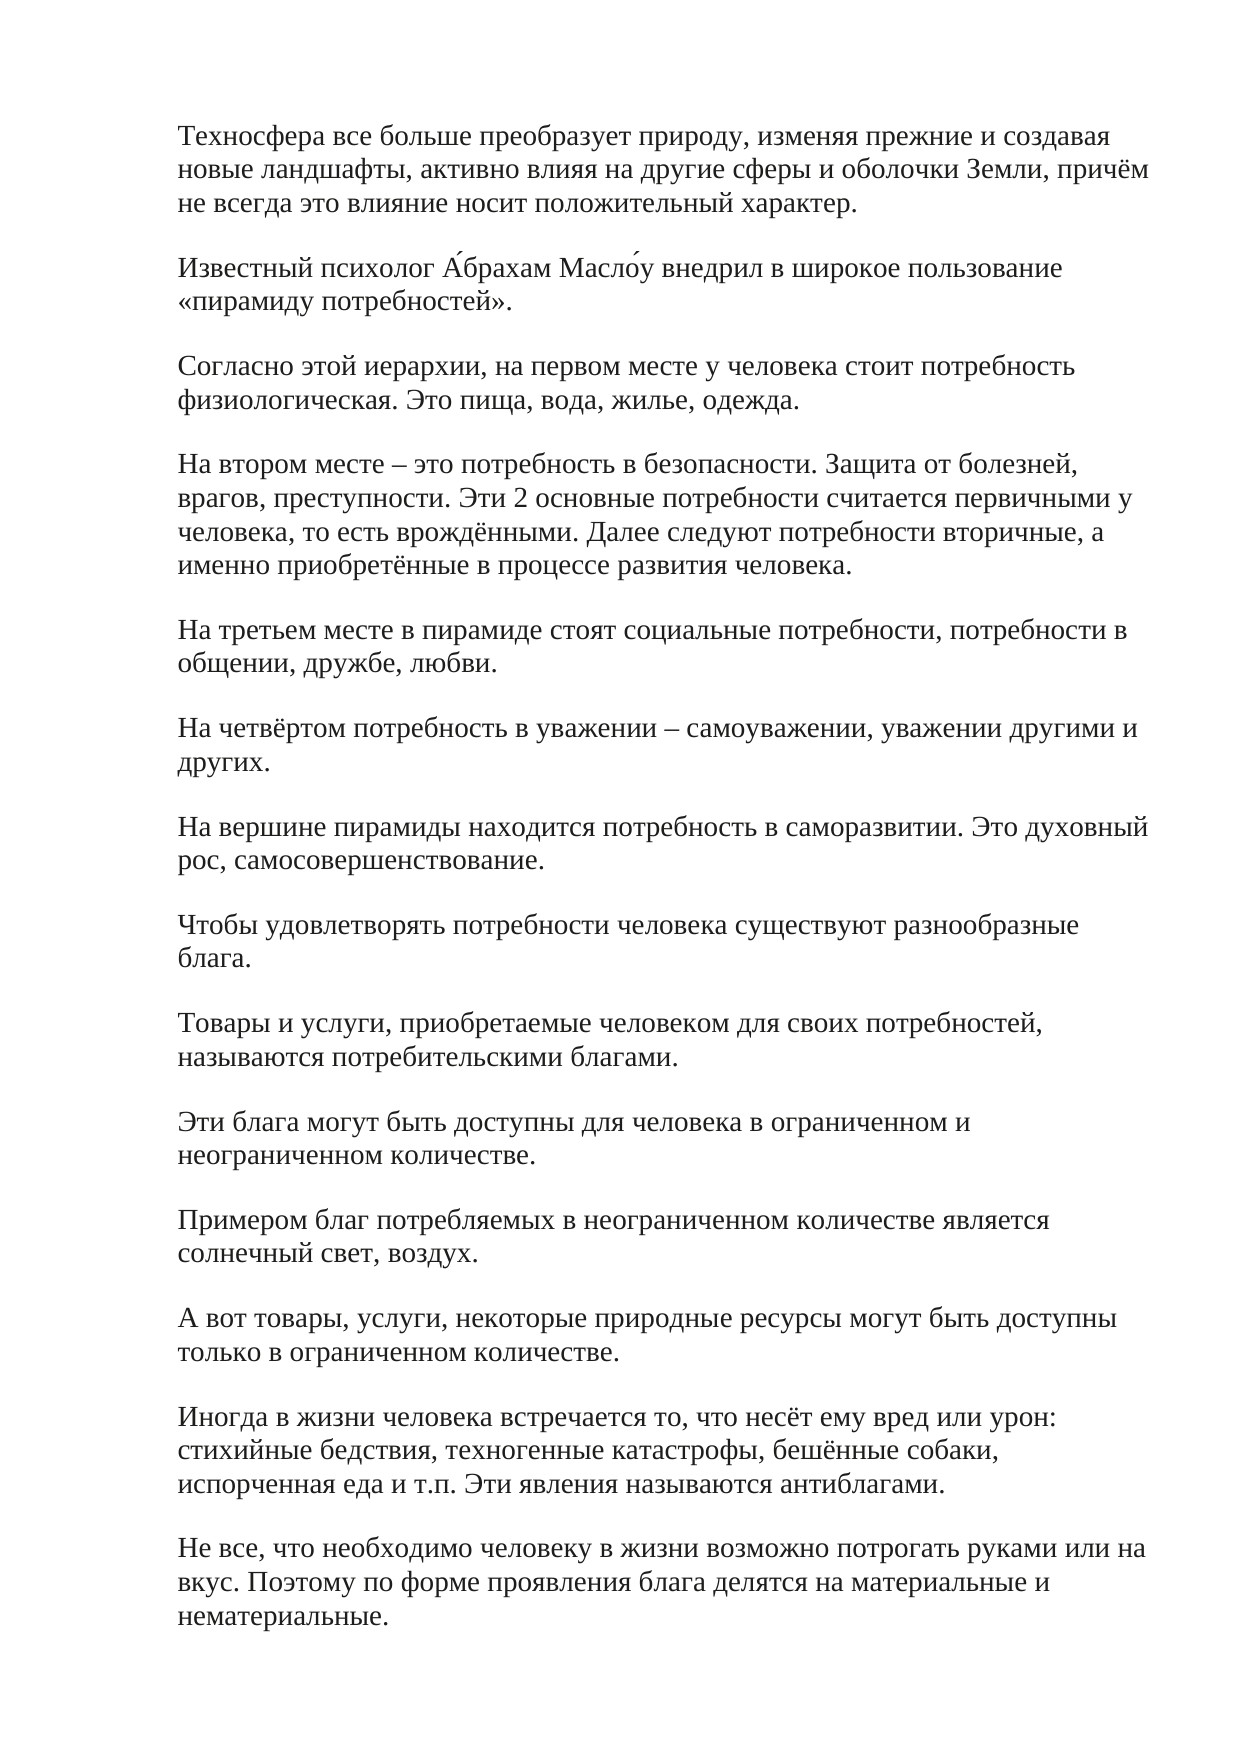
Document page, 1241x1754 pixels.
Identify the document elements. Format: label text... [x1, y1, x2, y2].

text Иногда в жизни человека встречается то, что несёт ему вред или урон: стихийные бедствия, техногенные катастрофы, бешённые собаки, испорченная еда и т.п. Эти явления называются антиблагами. [177, 1399, 1152, 1499]
text На третьем месте в пирамиде стоят социальные потребности, потребности в общении, дружбе, любви. [177, 612, 1152, 679]
text Примером благ потребляемых в неограниченном количестве является солнечный свет, воздух. [177, 1202, 1152, 1269]
text На вершине пирамиды находится потребность в саморазвитии. Это духовный рос, самосовершенствование. [177, 809, 1152, 876]
text Известный психолог А́брахам Масло́у внедрил в широкое пользование «пирамиду потребностей». [177, 250, 1152, 317]
text На втором месте – это потребность в безопасности. Защита от болезней, врагов, преступности. Эти 2 основные потребности считается первичными у человека, то есть врождёнными. Далее следуют потребности вторичные, а именно приобретённые в процессе развития человека. [177, 447, 1152, 581]
text Чтобы удовлетворять потребности человека существуют разнообразные блага. [177, 907, 1152, 974]
text На четвёртом потребность в уважении – самоуважении, уважении другими и других. [177, 710, 1152, 777]
text А вот товары, услуги, некоторые природные ресурсы могут быть доступны только в ограниченном количестве. [177, 1300, 1152, 1367]
text Не все, что необходимо человеку в жизни возможно потрогать руками или на вкус. Поэтому по форме проявления блага делятся на материальные и нематериальные. [177, 1531, 1152, 1631]
text Эти блага могут быть доступны для человека в ограниченном и неограниченном количестве. [177, 1104, 1152, 1171]
text Товары и услуги, приобретаемые человеком для своих потребностей, называются потребительскими благами. [177, 1005, 1152, 1072]
text Согласно этой иерархии, на первом месте у человека стоит потребность физиологическая. Это пища, вода, жилье, одежда. [177, 348, 1152, 415]
text Техносфера все больше преобразует природу, изменяя прежние и создавая новые ландшафты, активно влияя на другие сферы и оболочки Земли, причём не всегда это влияние носит положительный характер. [177, 118, 1152, 219]
